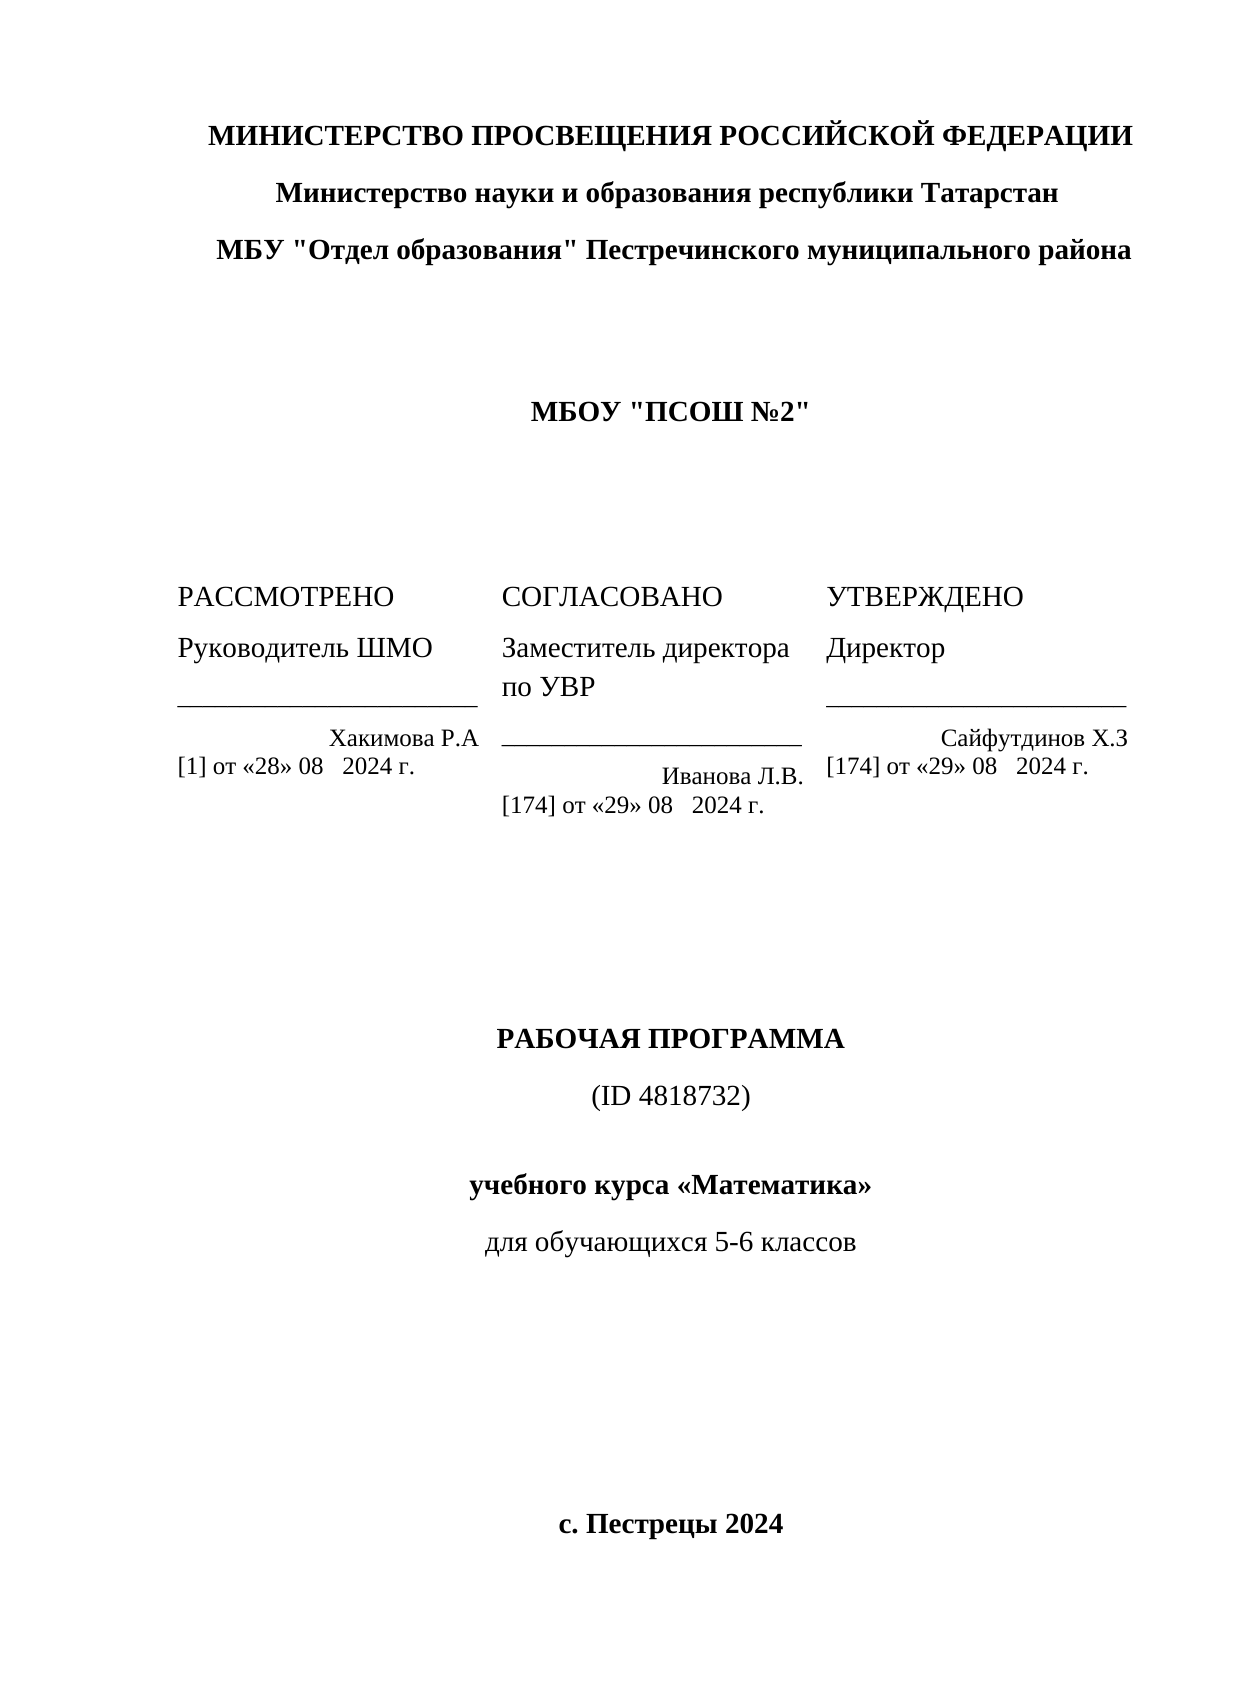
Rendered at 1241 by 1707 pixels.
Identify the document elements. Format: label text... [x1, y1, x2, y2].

text РАБОЧАЯ ПРОГРАММА [190, 1021, 1152, 1054]
table_header РАССМОТРЕНО Руководитель ШМО ________________________ Хакимова Р.А [1] от «28» 08 2024 г. [166, 579, 490, 860]
text МИНИСТЕРСТВО ПРОСВЕЩЕНИЯ РОССИЙСКОЙ ФЕДЕРАЦИИ [190, 118, 1152, 152]
text МБОУ "ПСОШ №2" [190, 394, 1152, 427]
text для обучающихся 5-6 классов [190, 1224, 1152, 1258]
text с. Пестрецы 2024 [190, 1506, 1152, 1540]
text (ID 4818732) [190, 1078, 1152, 1111]
table_header СОГЛАСОВАНО Заместитель директора по УВР ________________________ Иванова Л.В. [174] от «29» 08 2024 г. [490, 579, 815, 860]
text Министерство науки и образования республики Татарстан МБУ "Отдел образования" Пестречинского муниципального района [190, 175, 1152, 323]
text учебного курса «Математика» [190, 1167, 1152, 1201]
table_header УТВЕРЖДЕНО Директор ________________________ Сайфутдинов Х.З [174] от «29» 08 2024 г. [815, 579, 1139, 860]
